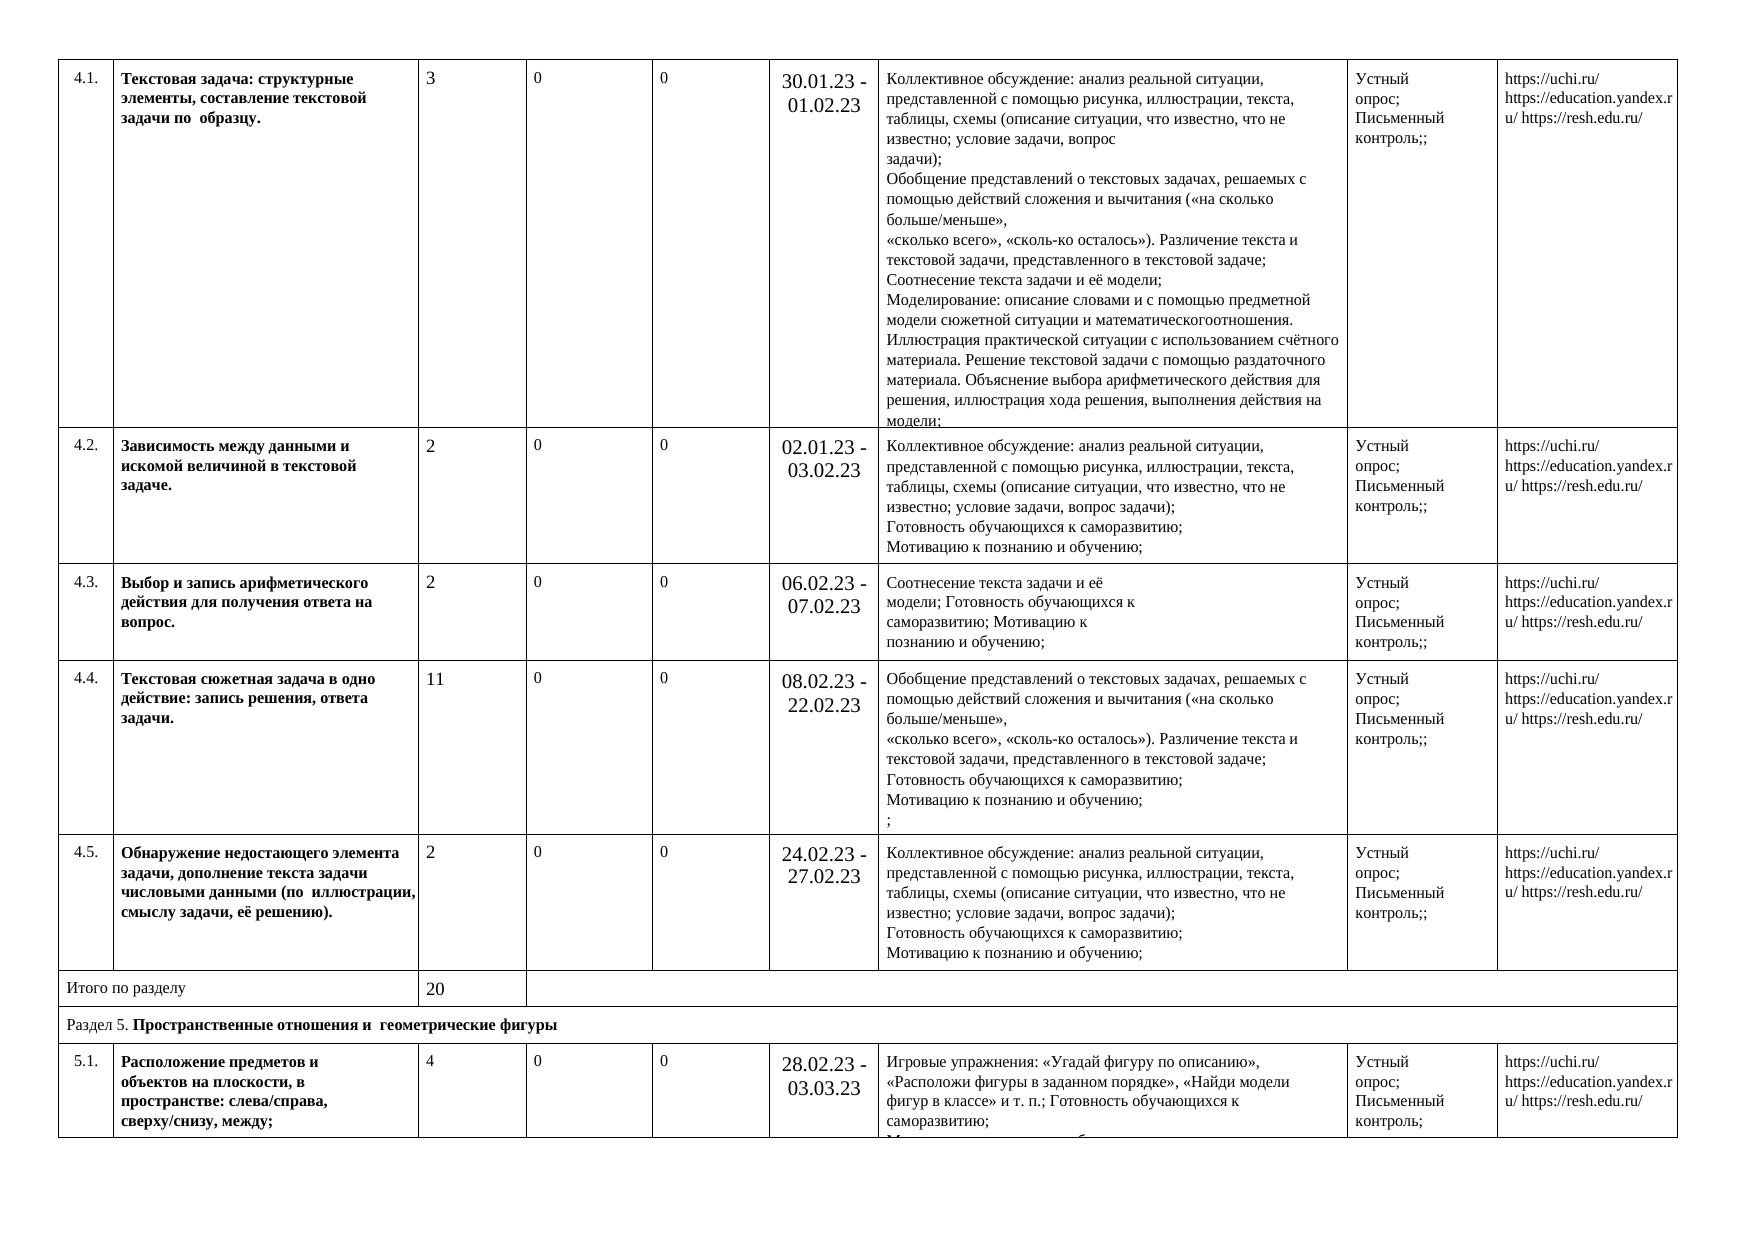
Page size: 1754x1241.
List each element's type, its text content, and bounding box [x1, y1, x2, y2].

table_cell 0 [653, 428, 769, 563]
table_cell Соотнесение текста задачи и её модели; Готовность обучающихся к саморазвитию; Мотивацию к познанию и обучению; [879, 564, 1347, 660]
table_header Устный опрос; Письменный контроль;; [1348, 60, 1497, 427]
table_cell 0 [653, 835, 769, 970]
table_cell 24.02.23 -27.02.23 [770, 835, 878, 970]
table_cell 4.4. [59, 661, 113, 833]
table_cell 0 [527, 835, 652, 970]
table_cell Итого по разделу [59, 971, 418, 1006]
table_cell Устный опрос; Письменный контроль;; [1348, 428, 1497, 563]
table_cell 4.5. [59, 835, 113, 970]
table_header 30.01.23 -01.02.23 [770, 60, 878, 427]
table_cell Раздел 5. Пространственные отношения и геометрические фигуры [59, 1007, 1677, 1042]
table_cell 08.02.23 -22.02.23 [770, 661, 878, 833]
table_cell 28.02.23 -03.03.23 [770, 1044, 878, 1137]
table_cell 20 [419, 971, 526, 1006]
table_cell 2 [419, 428, 526, 563]
table_cell Коллективное обсуждение: анализ реальной ситуации, представленной с помощью рисунка, иллюстрации, текста, таблицы, схемы (описание ситуации, что известно, что не известно; условие задачи, вопрос задачи); Готовность обучающихся к саморазвитию; Мотивацию к познанию и обучению; [879, 835, 1347, 970]
table_cell 4.2. [59, 428, 113, 563]
table_cell Устный опрос; Письменный контроль;; [1348, 564, 1497, 660]
table_cell 0 [527, 661, 652, 833]
table_cell https://uchi.ru/ https://education.yandex.ru/ https://resh.edu.ru/ [1498, 1044, 1677, 1137]
table_cell https://uchi.ru/ https://education.yandex.ru/ https://resh.edu.ru/ [1498, 428, 1677, 563]
table_header https://uchi.ru/ https://education.yandex.ru/ https://resh.edu.ru/ [1498, 60, 1677, 427]
table_cell 0 [527, 1044, 652, 1137]
table_cell 02.01.23 -03.02.23 [770, 428, 878, 563]
table_cell 2 [419, 564, 526, 660]
table_cell 4 [419, 1044, 526, 1137]
table_header Коллективное обсуждение: анализ реальной ситуации, представленной с помощью рисунка, иллюстрации, текста, таблицы, схемы (описание ситуации, что известно, что не известно; условие задачи, вопрос задачи); Обобщение представлений о текстовых задачах, решаемых с помощью действий сложения и вычитания («на сколько больше/меньше», «сколько всего», «сколь-ко осталось»). Различение текста и текстовой задачи, представленного в текстовой задаче; Соотнесение текста задачи и её модели; Моделирование: описание словами и с помощью предметной модели сюжетной ситуации и математическогоотношения. Иллюстрация практической ситуации с использованием счётного материала. Решение текстовой задачи с помощью раздаточного материала. Объяснение выбора арифметического действия для решения, иллюстрация хода решения, выполнения действия на модели; Готовность обучающихся к саморазвитию; Мотивацию к познанию и обучению; [879, 60, 1347, 427]
table_cell 5.1. [59, 1044, 113, 1137]
table_header 3 [419, 60, 526, 427]
table_cell https://uchi.ru/ https://education.yandex.ru/ https://resh.edu.ru/ [1498, 835, 1677, 970]
table_cell 11 [419, 661, 526, 833]
table_cell Расположение предметов и объектов на плоскости, в пространстве: слева/справа, сверху/снизу, между; установление пространственных отношений. [114, 1044, 418, 1137]
table_cell [527, 971, 1677, 1006]
table_cell 0 [527, 564, 652, 660]
table_cell Устный опрос; Письменный контроль; [1348, 1044, 1497, 1137]
table_header 4.1. [59, 60, 113, 427]
table_cell Коллективное обсуждение: анализ реальной ситуации, представленной с помощью рисунка, иллюстрации, текста, таблицы, схемы (описание ситуации, что известно, что не известно; условие задачи, вопрос задачи); Готовность обучающихся к саморазвитию; Мотивацию к познанию и обучению; [879, 428, 1347, 563]
table_header 0 [653, 60, 769, 427]
table_cell https://uchi.ru/ https://education.yandex.ru/ https://resh.edu.ru/ [1498, 564, 1677, 660]
table_header Текстовая задача: структурные элементы, составление текстовой задачи по образцу. [114, 60, 418, 427]
table_cell 4.3. [59, 564, 113, 660]
table_cell 06.02.23 -07.02.23 [770, 564, 878, 660]
table_cell 0 [653, 564, 769, 660]
table_cell 0 [527, 428, 652, 563]
table_cell Текстовая сюжетная задача в одно действие: запись решения, ответа задачи. [114, 661, 418, 833]
table_cell https://uchi.ru/ https://education.yandex.ru/ https://resh.edu.ru/ [1498, 661, 1677, 833]
table_cell Выбор и запись арифметического действия для получения ответа на вопрос. [114, 564, 418, 660]
table_cell 0 [653, 1044, 769, 1137]
table_cell 0 [653, 661, 769, 833]
table_cell Устный опрос; Письменный контроль;; [1348, 835, 1497, 970]
table_cell Устный опрос; Письменный контроль;; [1348, 661, 1497, 833]
table_cell 2 [419, 835, 526, 970]
table_cell Зависимость между данными и искомой величиной в текстовой задаче. [114, 428, 418, 563]
table_cell Обобщение представлений о текстовых задачах, решаемых с помощью действий сложения и вычитания («на сколько больше/меньше», «сколько всего», «сколь-ко осталось»). Различение текста и текстовой задачи, представленного в текстовой задаче; Готовность обучающихся к саморазвитию; Мотивацию к познанию и обучению; ; [879, 661, 1347, 833]
table_header 0 [527, 60, 652, 427]
table_cell Обнаружение недостающего элемента задачи, дополнение текста задачи числовыми данными (по иллюстрации, смыслу задачи, её решению). [114, 835, 418, 970]
